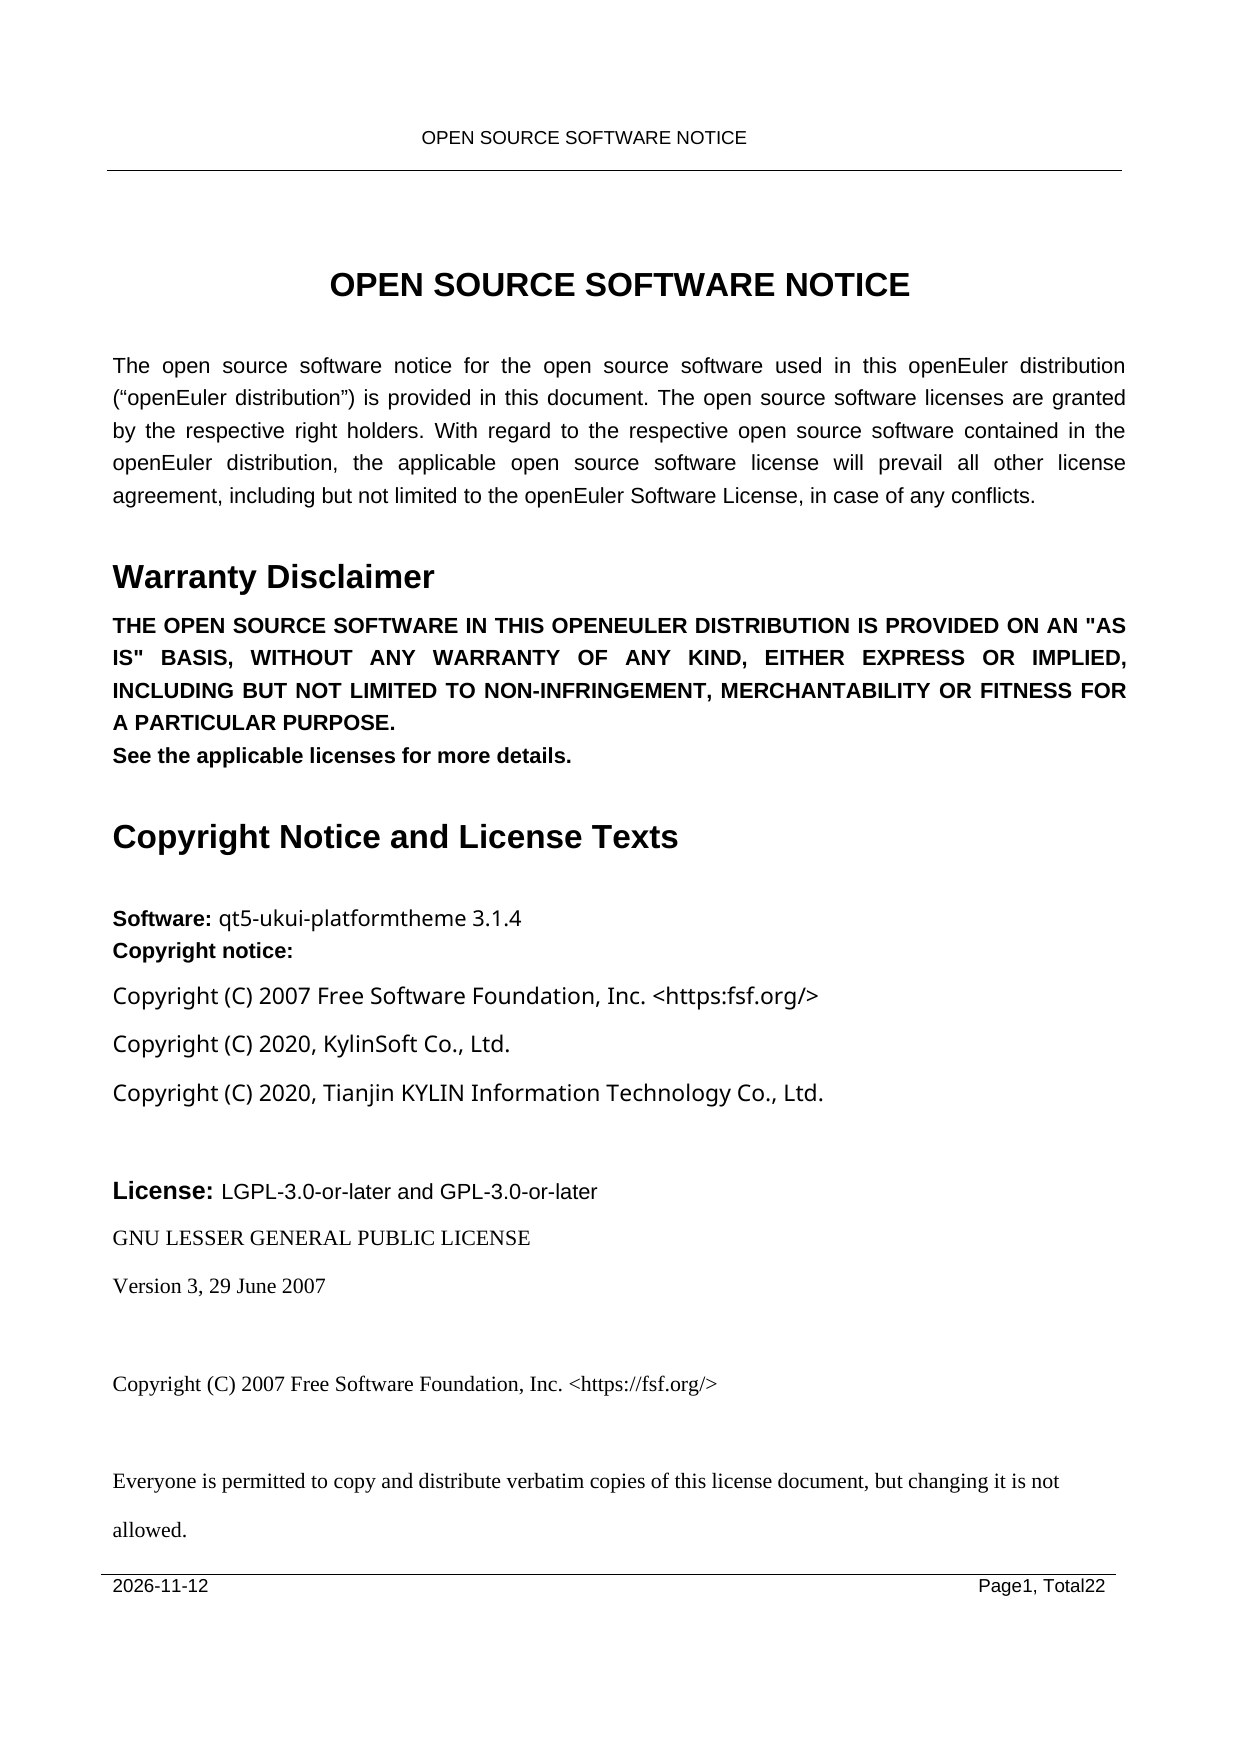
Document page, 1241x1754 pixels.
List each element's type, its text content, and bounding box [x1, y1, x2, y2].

text THE OPEN SOURCE SOFTWARE IN THIS OPENEULER DISTRIBUTION IS PROVIDED ON AN "AS IS" BASIS, WITHOUT ANY WARRANTY OF ANY KIND, EITHER EXPRESS OR IMPLIED, INCLUDING BUT NOT LIMITED TO NON-INFRINGEMENT, MERCHANTABILITY OR FITNESS FOR A PARTICULAR PURPOSE. See the applicable licenses for more details. [112, 609, 1128, 771]
text Warranty Disclaimer [112, 544, 1128, 609]
text Copyright notice: [112, 934, 1128, 966]
text Copyright Notice and License Texts [112, 804, 1128, 869]
text OPEN SOURCE SOFTWARE NOTICE [112, 251, 1128, 316]
text Copyright (C) 2007 Free Software Foundation, Inc. <https:fsf.org/> Copyright (C) 2020, KylinSoft Co., Ltd. Copyright (C) 2020, Tianjin KYLIN Information Technology Co., Ltd. [112, 979, 1128, 1158]
text License: LGPL-3.0-or-later and GPL-3.0-or-later [112, 1174, 1128, 1207]
text The open source software notice for the open source software used in this openEuler distribution (“openEuler distribution”) is provided in this document. The open source software licenses are granted by the respective right holders. With regard to the respective open source software contained in the openEuler distribution, the applicable open source software license will prevail all other license agreement, including but not limited to the openEuler Software License, in case of any conflicts. [112, 349, 1128, 511]
text Software: qt5-ukui-platformtheme 3.1.4 [112, 901, 1128, 934]
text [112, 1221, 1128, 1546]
